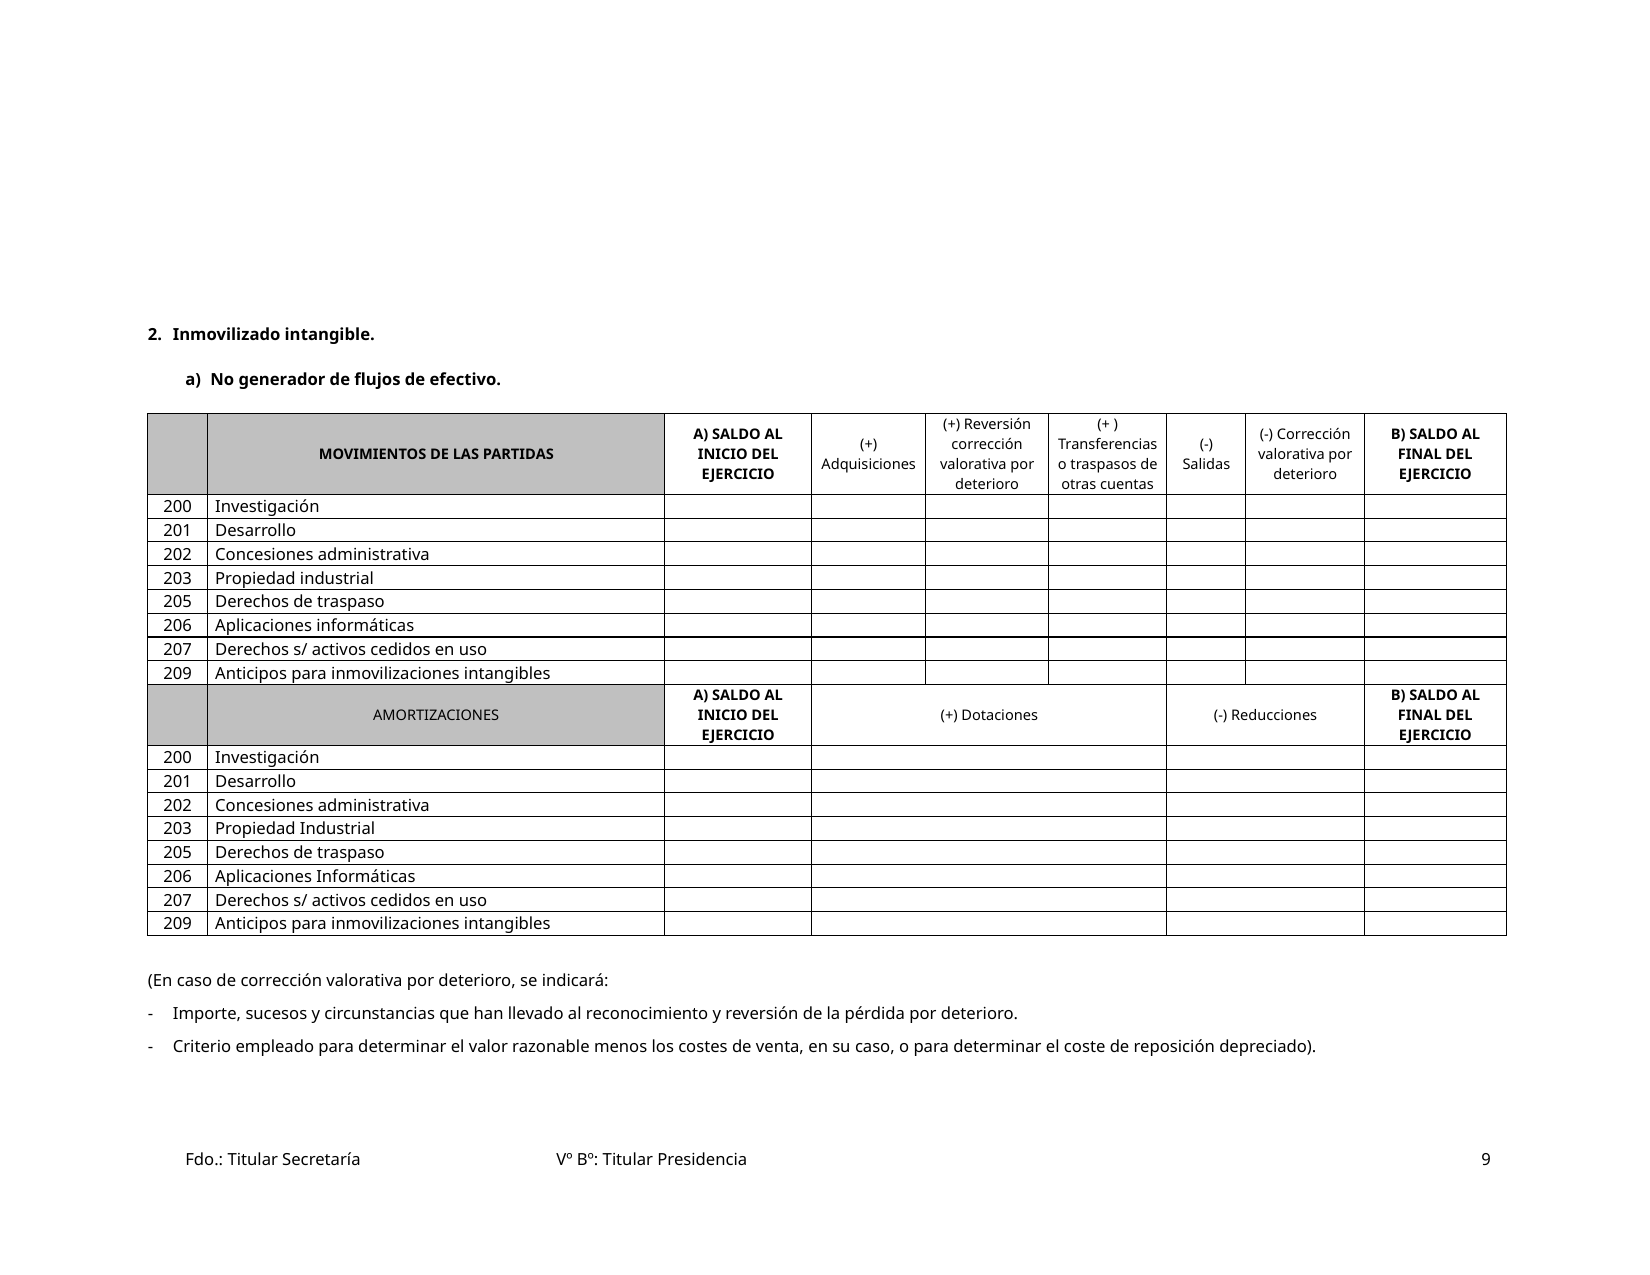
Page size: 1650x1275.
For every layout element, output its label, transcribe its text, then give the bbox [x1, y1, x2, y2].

table_cell [665, 817, 811, 840]
table_cell [1365, 865, 1506, 887]
table_cell [812, 770, 1166, 792]
table_cell Concesiones administrativa [208, 542, 664, 565]
table_header (-) Corrección valorativa por deterioro [1246, 414, 1364, 494]
table_cell [665, 590, 811, 613]
table_cell 201 [148, 770, 207, 792]
table_cell Aplicaciones Informáticas [208, 865, 664, 887]
table_cell [812, 495, 925, 518]
table_cell [665, 888, 811, 911]
table_cell [1365, 638, 1506, 660]
table_cell [1365, 793, 1506, 816]
table_cell Propiedad industrial [208, 566, 664, 589]
table_cell Derechos s/ activos cedidos en uso [208, 638, 664, 660]
table_cell [1167, 746, 1364, 768]
table_header B) SALDO AL FINAL DEL EJERCICIO [1365, 414, 1506, 494]
table_cell 209 [148, 661, 207, 684]
table_cell Anticipos para inmovilizaciones intangibles [208, 661, 664, 684]
table_cell [1049, 542, 1166, 565]
table_cell [812, 519, 925, 541]
table_cell [1049, 566, 1166, 589]
table_cell Concesiones administrativa [208, 793, 664, 816]
table_cell [665, 746, 811, 768]
table_cell [1246, 542, 1364, 565]
table_cell 209 [148, 912, 207, 935]
table_cell 206 [148, 614, 207, 636]
table_cell [1049, 614, 1166, 636]
table_cell [1246, 614, 1364, 636]
table_cell [1365, 841, 1506, 863]
table_cell [1167, 661, 1245, 684]
table_cell [1365, 590, 1506, 613]
table_cell [1167, 865, 1364, 887]
table_cell 205 [148, 590, 207, 613]
list No generador de flujos de efectivo. [185, 368, 1502, 391]
table_cell 202 [148, 542, 207, 565]
table_cell B) SALDO AL FINAL DEL EJERCICIO [1365, 685, 1506, 745]
table_cell Derechos de traspaso [208, 841, 664, 863]
table_cell [1167, 888, 1364, 911]
table_header (-) Salidas [1167, 414, 1245, 494]
table_cell Derechos s/ activos cedidos en uso [208, 888, 664, 911]
table_cell [665, 841, 811, 863]
table_cell [1365, 770, 1506, 792]
table_cell [1365, 888, 1506, 911]
table_cell [1049, 495, 1166, 518]
table_cell Desarrollo [208, 519, 664, 541]
table_cell [1365, 519, 1506, 541]
table_cell [148, 685, 207, 745]
table_cell [665, 661, 811, 684]
table_cell [1246, 519, 1364, 541]
table_cell [1167, 542, 1245, 565]
table_header (+ ) Transferencias o traspasos de otras cuentas [1049, 414, 1166, 494]
table_cell 207 [148, 888, 207, 911]
table_cell [1049, 661, 1166, 684]
table_cell [1246, 566, 1364, 589]
table_cell [1167, 590, 1245, 613]
table_cell [812, 817, 1166, 840]
table_cell [812, 888, 1166, 911]
table_cell (-) Reducciones [1167, 685, 1364, 745]
list Inmovilizado intangible. [148, 322, 1502, 345]
table_cell Anticipos para inmovilizaciones intangibles [208, 912, 664, 935]
table_cell [1365, 746, 1506, 768]
table_cell [1246, 638, 1364, 660]
table_header (+) Adquisiciones [812, 414, 925, 494]
table_cell Aplicaciones informáticas [208, 614, 664, 636]
list Importe, sucesos y circunstancias que han llevado al reconocimiento y reversión de la pérdida por deterioro. [148, 1002, 1502, 1025]
table_cell [1167, 638, 1245, 660]
table_cell [812, 542, 925, 565]
table_header (+) Reversión corrección valorativa por deterioro [926, 414, 1048, 494]
table_cell 202 [148, 793, 207, 816]
table_header A) SALDO AL INICIO DEL EJERCICIO [665, 414, 811, 494]
table_cell A) SALDO AL INICIO DEL EJERCICIO [665, 685, 811, 745]
table_cell 203 [148, 817, 207, 840]
table_cell [1167, 614, 1245, 636]
table_cell [1049, 638, 1166, 660]
table_cell [1167, 793, 1364, 816]
table_cell [665, 542, 811, 565]
table_cell [1167, 912, 1364, 935]
table_cell [926, 590, 1048, 613]
table_cell [1246, 495, 1364, 518]
table_cell [812, 590, 925, 613]
table_cell Propiedad Industrial [208, 817, 664, 840]
table_cell [665, 638, 811, 660]
table_cell 203 [148, 566, 207, 589]
table_cell Desarrollo [208, 770, 664, 792]
table_cell [1167, 519, 1245, 541]
table_cell [1365, 661, 1506, 684]
table_cell 205 [148, 841, 207, 863]
table_cell [1246, 661, 1364, 684]
table_cell Investigación [208, 495, 664, 518]
table_cell [1167, 817, 1364, 840]
table_cell [812, 566, 925, 589]
table_cell [926, 566, 1048, 589]
table_cell 207 [148, 638, 207, 660]
table_cell [812, 614, 925, 636]
table_cell [665, 519, 811, 541]
table_cell [1365, 912, 1506, 935]
table_cell [926, 638, 1048, 660]
table_cell 201 [148, 519, 207, 541]
table_cell [665, 793, 811, 816]
table_header MOVIMIENTOS DE LAS PARTIDAS [208, 414, 664, 494]
table_cell [1365, 566, 1506, 589]
table_cell [812, 793, 1166, 816]
table_cell Investigación [208, 746, 664, 768]
table_cell [1365, 614, 1506, 636]
table_cell [1365, 542, 1506, 565]
table_cell [926, 614, 1048, 636]
table_cell 200 [148, 495, 207, 518]
table_cell [665, 865, 811, 887]
table_cell [665, 566, 811, 589]
table_cell [812, 841, 1166, 863]
table_cell [1167, 770, 1364, 792]
table_cell [1049, 519, 1166, 541]
table_cell (+) Dotaciones [812, 685, 1166, 745]
table_cell [1365, 495, 1506, 518]
table_cell [926, 661, 1048, 684]
table_cell [665, 770, 811, 792]
table_cell [1167, 841, 1364, 863]
table_cell [812, 638, 925, 660]
table_header [148, 414, 207, 494]
table_cell [1167, 566, 1245, 589]
table_cell [812, 865, 1166, 887]
table_cell [1365, 817, 1506, 840]
table_cell AMORTIZACIONES [208, 685, 664, 745]
table_cell 206 [148, 865, 207, 887]
table_cell [1167, 495, 1245, 518]
table_cell [1049, 590, 1166, 613]
table_cell [812, 661, 925, 684]
table_cell [1246, 590, 1364, 613]
table_cell Derechos de traspaso [208, 590, 664, 613]
table_cell [665, 614, 811, 636]
table_cell [665, 912, 811, 935]
text (En caso de corrección valorativa por deterioro, se indicará: [148, 969, 1502, 992]
table_cell [812, 912, 1166, 935]
list Criterio empleado para determinar el valor razonable menos los costes de venta, en su caso, o para determinar el coste de reposición depreciado). [148, 1035, 1502, 1058]
table_cell [665, 495, 811, 518]
table_cell 200 [148, 746, 207, 768]
table_cell [926, 519, 1048, 541]
table_cell [926, 495, 1048, 518]
table_cell [812, 746, 1166, 768]
table_cell [926, 542, 1048, 565]
